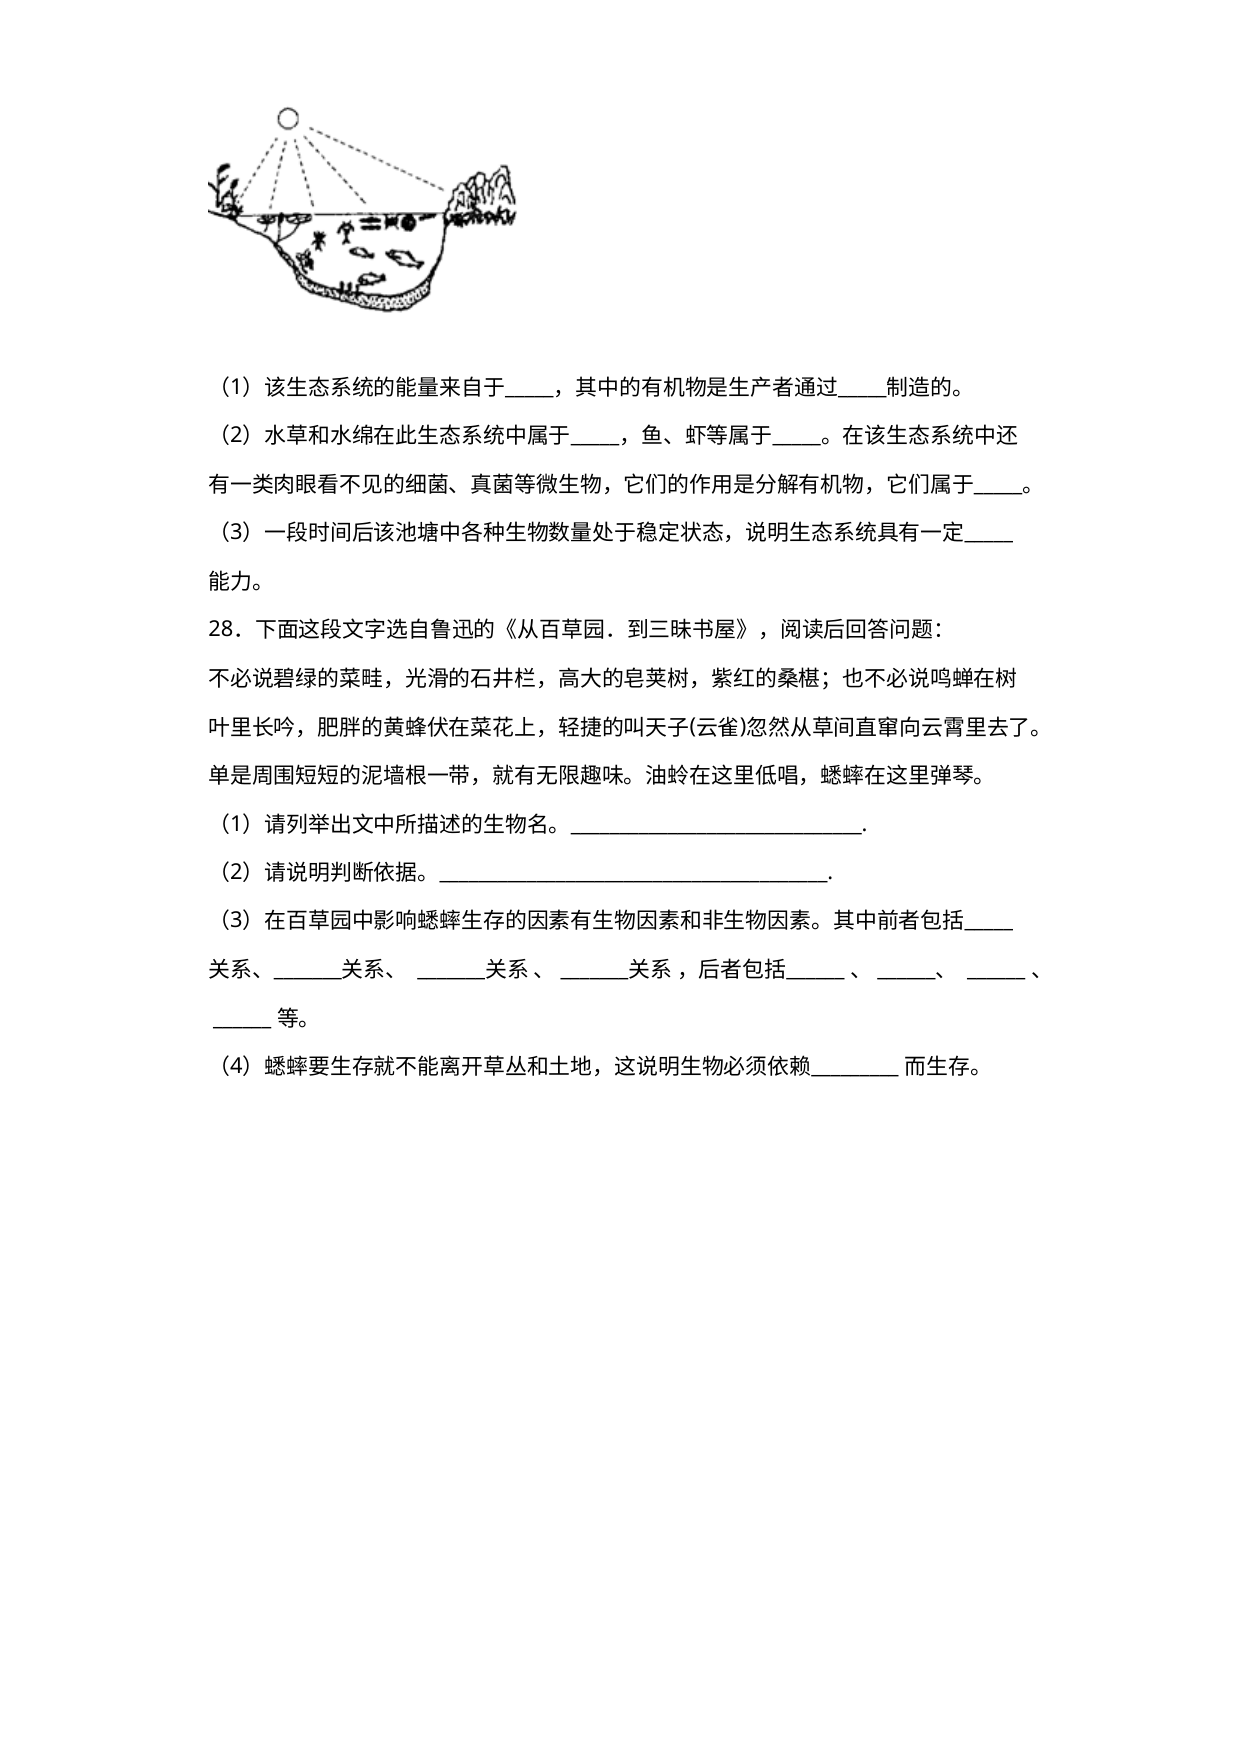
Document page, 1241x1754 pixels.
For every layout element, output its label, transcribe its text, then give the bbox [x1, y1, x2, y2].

text （2）水草和水绵在此生态系统中属于_____，鱼、虾等属于_____。在该生态系统中还有一类肉眼看不见的细菌、真菌等微生物，它们的作用是分解有机物，它们属于_____。 [208, 418, 1032, 499]
text 不必说碧绿的菜畦，光滑的石井栏，高大的皂荚树，紫红的桑椹；也不必说鸣蝉在树叶里长吟，肥胖的黄蜂伏在菜花上，轻捷的叫天子(云雀)忽然从草间直窜向云霄里去了。单是周围短短的泥墙根一带，就有无限趣味。油蛉在这里低唱，蟋蟀在这里弹琴。 [208, 660, 1032, 790]
text （4）蟋蟀要生存就不能离开草丛和土地，这说明生物必须依赖_________ 而生存。 [208, 1049, 1032, 1081]
text （1）该生态系统的能量来自于_____，其中的有机物是生产者通过_____制造的。 [208, 369, 1032, 402]
text （3）一段时间后该池塘中各种生物数量处于稳定状态，说明生态系统具有一定_____能力。 [208, 515, 1032, 596]
text （2）请说明判断依据。________________________________________. [208, 854, 1032, 887]
text （3）在百草园中影响蟋蟀生存的因素有生物因素和非生物因素。其中前者包括_____关系、_______关系、 _______关系 、 _______关系 ，后者包括______ 、 ______、 ______ 、 ______ 等。 [208, 903, 1032, 1033]
text 28．下面这段文字选自鲁迅的《从百草园．到三昧书屋》，阅读后回答问题： [208, 612, 1032, 644]
text （1）请列举出文中所描述的生物名。______________________________. [208, 806, 1032, 839]
picture [208, 97, 523, 335]
